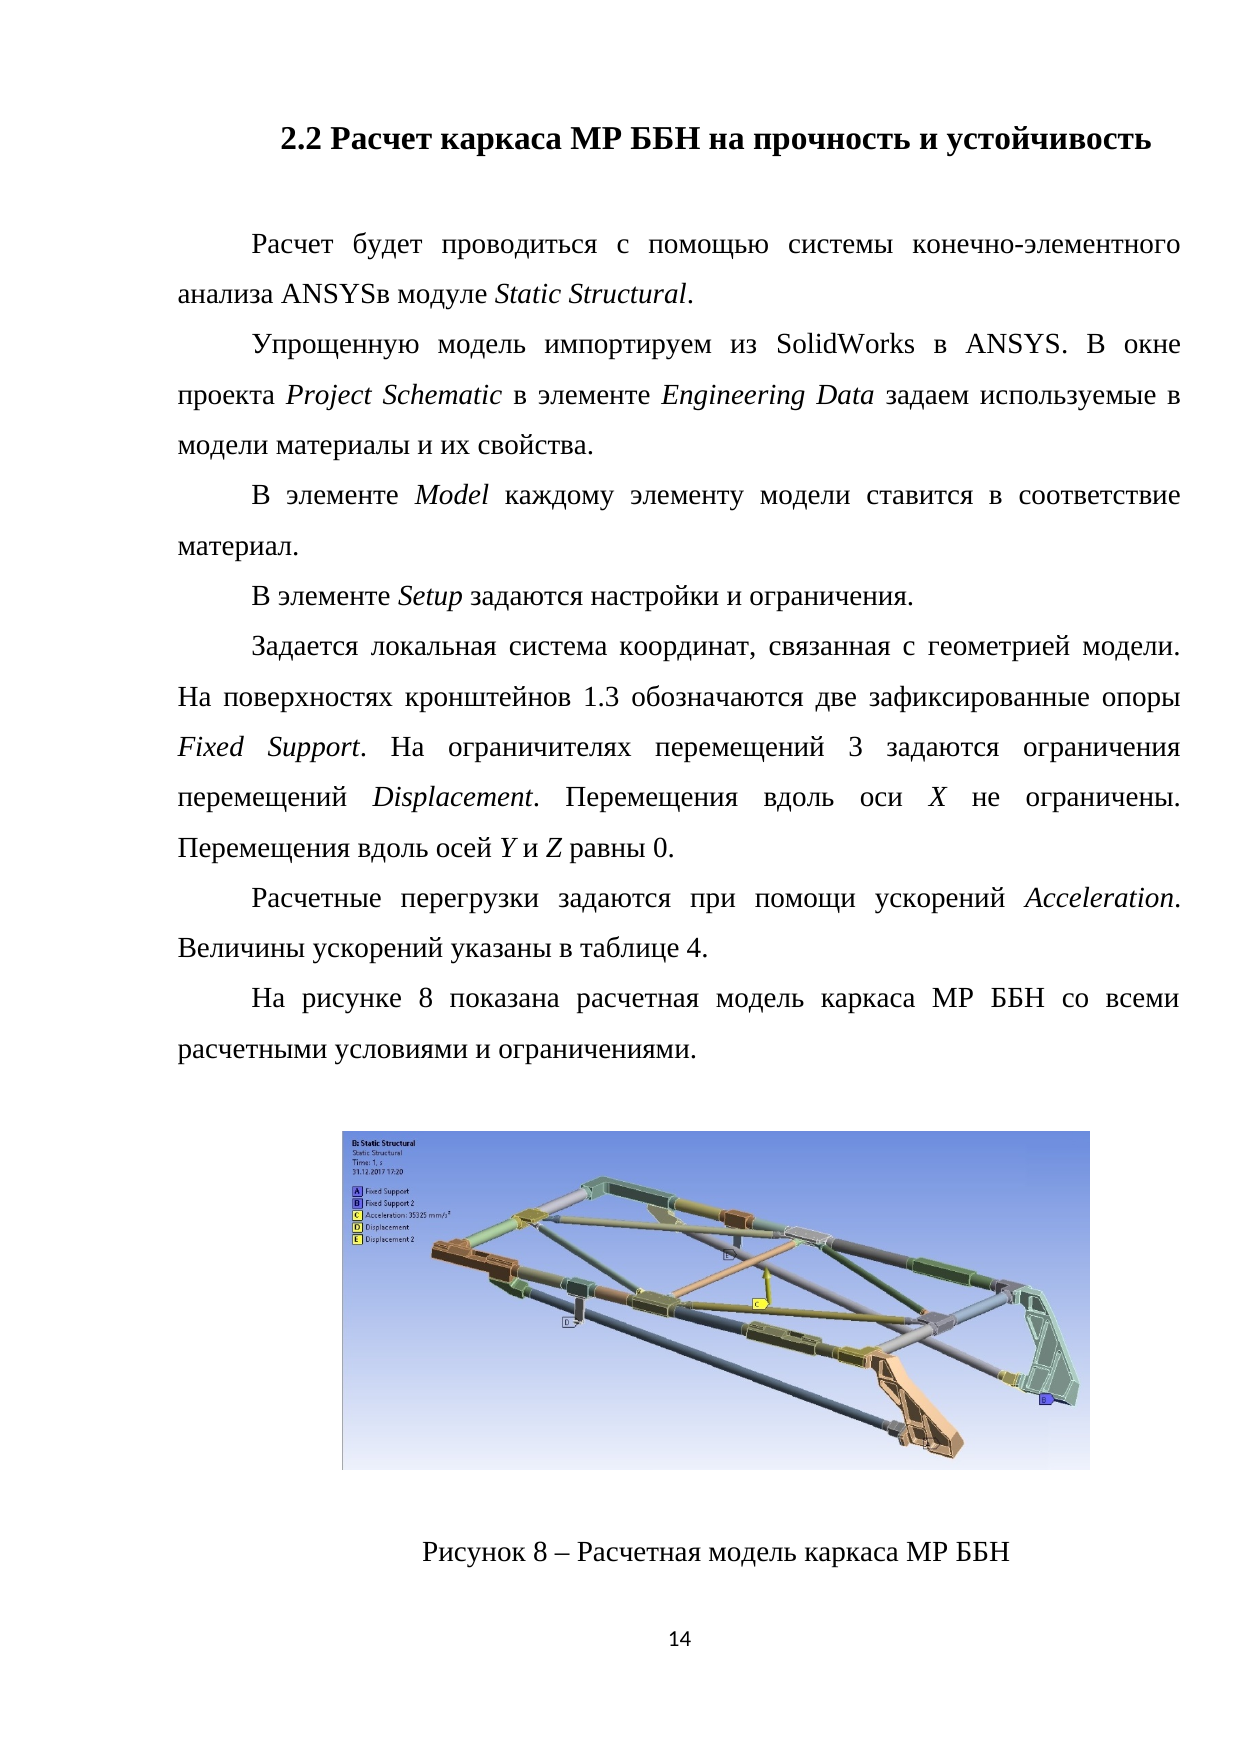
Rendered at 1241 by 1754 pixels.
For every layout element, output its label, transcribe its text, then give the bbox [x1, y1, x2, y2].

text В элементе Model каждому элементу модели ставится в соответствие материал. [177, 477, 1181, 561]
text Расчет будет проводиться с помощью системы конечно-элементного анализа ANSYSв модуле Static Structural. [177, 226, 1181, 310]
text Рисунок 8 – Расчетная модель каркаса МР ББН [177, 1534, 1181, 1568]
text Расчетные перегрузки задаются при помощи ускорений Acceleration. Величины ускорений указаны в таблице 4. [177, 880, 1181, 964]
list 2.2 Расчет каркаса МР ББН на прочность и устойчивость [177, 118, 1181, 156]
text Задается локальная система координат, связанная с геометрией модели. На поверхностях кронштейнов 1.3 обозначаются две зафиксированные опоры Fixed Support. На ограничителях перемещений 3 задаются ограничения перемещений Displacement. Перемещения вдоль оси X не ограничены. Перемещения вдоль осей Y и Z равны 0. [177, 628, 1181, 863]
text В элементе Setup задаются настройки и ограничения. [177, 578, 1181, 612]
text На рисунке 8 показана расчетная модель каркаса МР ББН со всеми расчетными условиями и ограничениями. [177, 981, 1181, 1064]
picture [342, 1131, 1090, 1470]
text Упрощенную модель импортируем из SolidWorks в ANSYS. В окне проекта Project Schematic в элементе Engineering Data задаем используемые в модели материалы и их свойства. [177, 327, 1181, 461]
